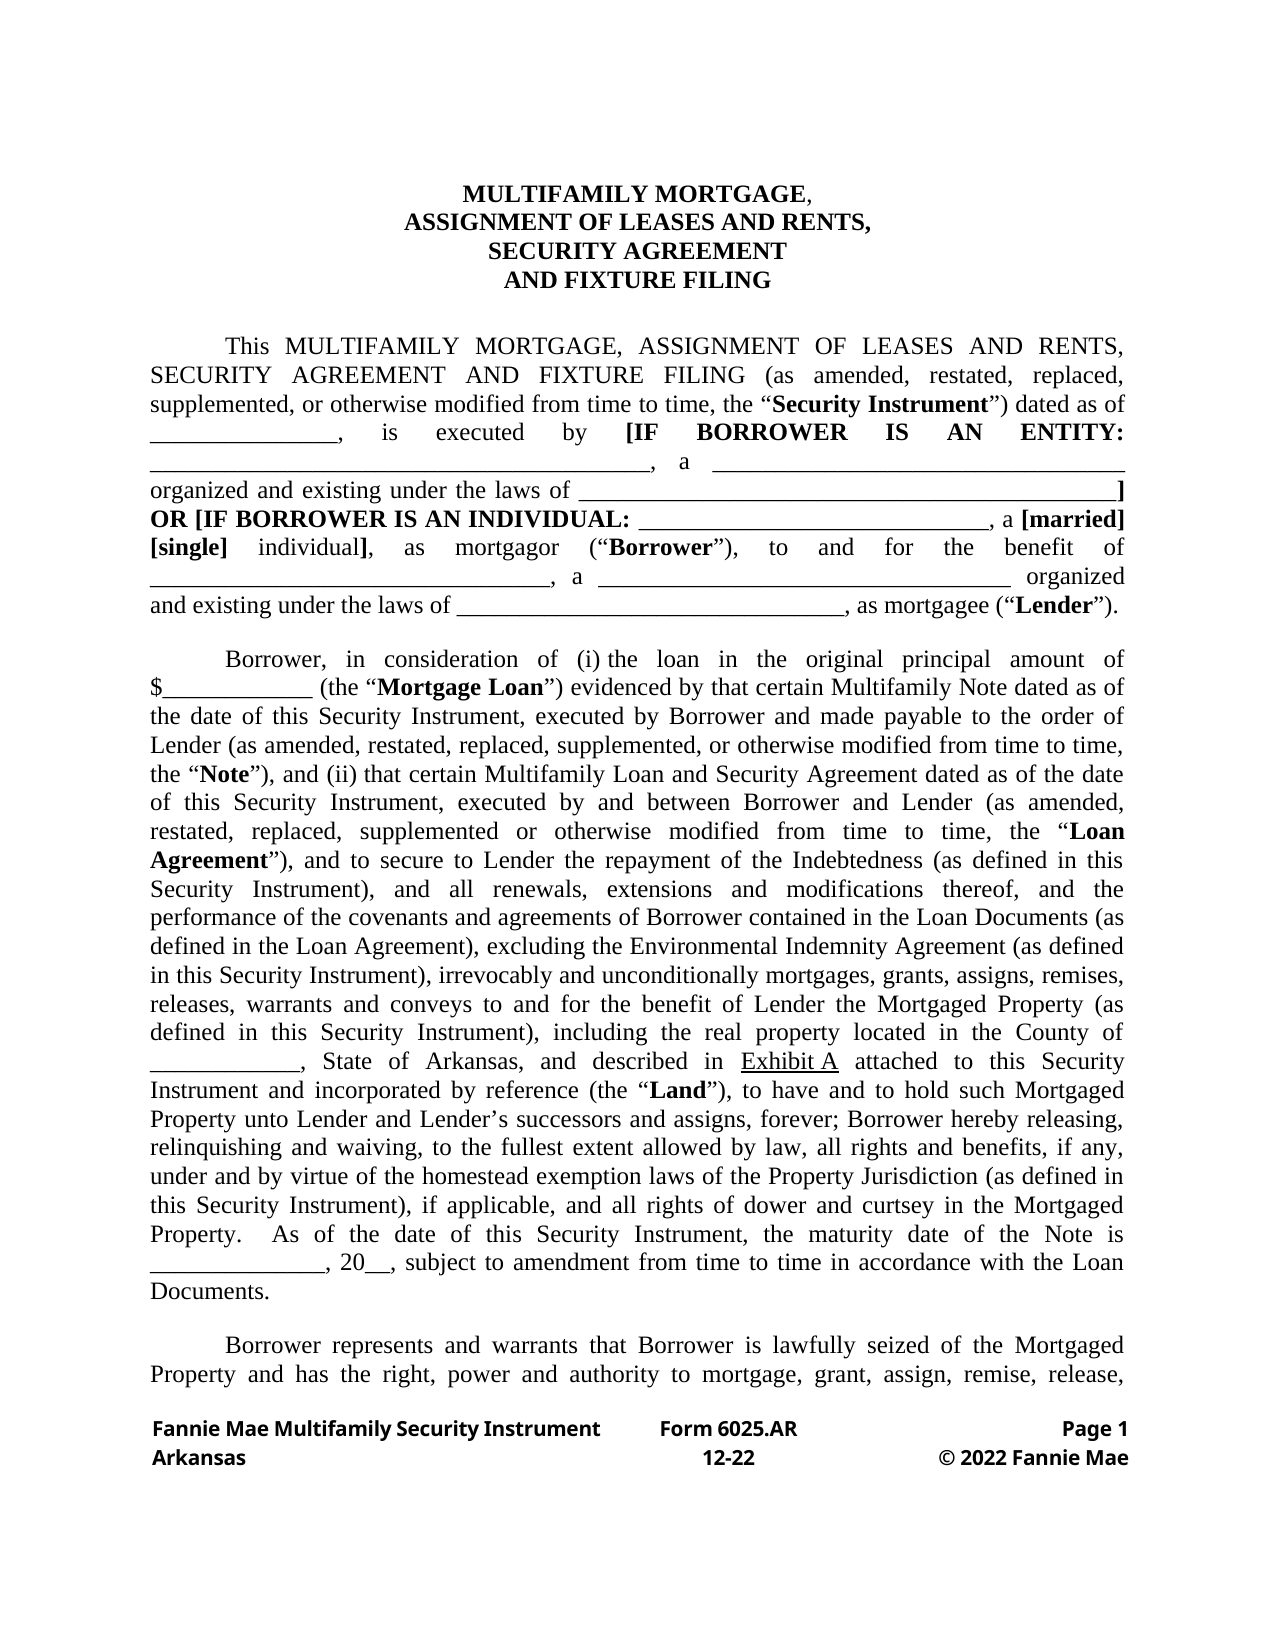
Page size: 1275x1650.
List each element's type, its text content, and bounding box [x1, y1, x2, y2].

text ASSIGNMENT OF LEASES AND RENTS, [150, 207, 1125, 236]
text This MULTIFAMILY MORTGAGE, ASSIGNMENT OF LEASES AND RENTS, SECURITY AGREEMENT AND FIXTURE FILING (as amended, restated, replaced, supplemented, or otherwise modified from time to time, the “Security Instrument”) dated as of _______________, is executed by [IF BORROWER IS AN ENTITY: ________________________________________, a _________________________________ organized and existing under the laws of ___________________________________________] OR [IF BORROWER IS AN INDIVIDUAL: ____________________________, a [married][single] individual], as mortgagor (“Borrower”), to and for the benefit of ________________________________, a _________________________________ organized and existing under the laws of _______________________________, as mortgagee (“Lender”). [150, 331, 1125, 619]
text MULTIFAMILY MORTGAGE, [150, 179, 1125, 207]
text Borrower, in consideration of (i) the loan in the original principal amount of $____________ (the “Mortgage Loan”) evidenced by that certain Multifamily Note dated as of the date of this Security Instrument, executed by Borrower and made payable to the order of Lender (as amended, restated, replaced, supplemented, or otherwise modified from time to time, the “Note”), and (ii) that certain Multifamily Loan and Security Agreement dated as of the date of this Security Instrument, executed by and between Borrower and Lender (as amended, restated, replaced, supplemented or otherwise modified from time to time, the “Loan Agreement”), and to secure to Lender the repayment of the Indebtedness (as defined in this Security Instrument), and all renewals, extensions and modifications thereof, and the performance of the covenants and agreements of Borrower contained in the Loan Documents (as defined in the Loan Agreement), excluding the Environmental Indemnity Agreement (as defined in this Security Instrument), irrevocably and unconditionally mortgages, grants, assigns, remises, releases, warrants and conveys to and for the benefit of Lender the Mortgaged Property (as defined in this Security Instrument), including the real property located in the County of ____________, State of Arkansas, and described in Exhibit A attached to this Security Instrument and incorporated by reference (the “Land”), to have and to hold such Mortgaged Property unto Lender and Lender’s successors and assigns, forever; Borrower hereby releasing, relinquishing and waiving, to the fullest extent allowed by law, all rights and benefits, if any, under and by virtue of the homestead exemption laws of the Property Jurisdiction (as defined in this Security Instrument), if applicable, and all rights of dower and curtsey in the Mortgaged Property. As of the date of this Security Instrument, the maturity date of the Note is ______________, 20__, subject to amendment from time to time in accordance with the Loan Documents. [150, 644, 1125, 1305]
text AND FIXTURE FILING [150, 265, 1125, 294]
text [150, 1330, 1125, 1387]
text SECURITY AGREEMENT [150, 236, 1125, 265]
